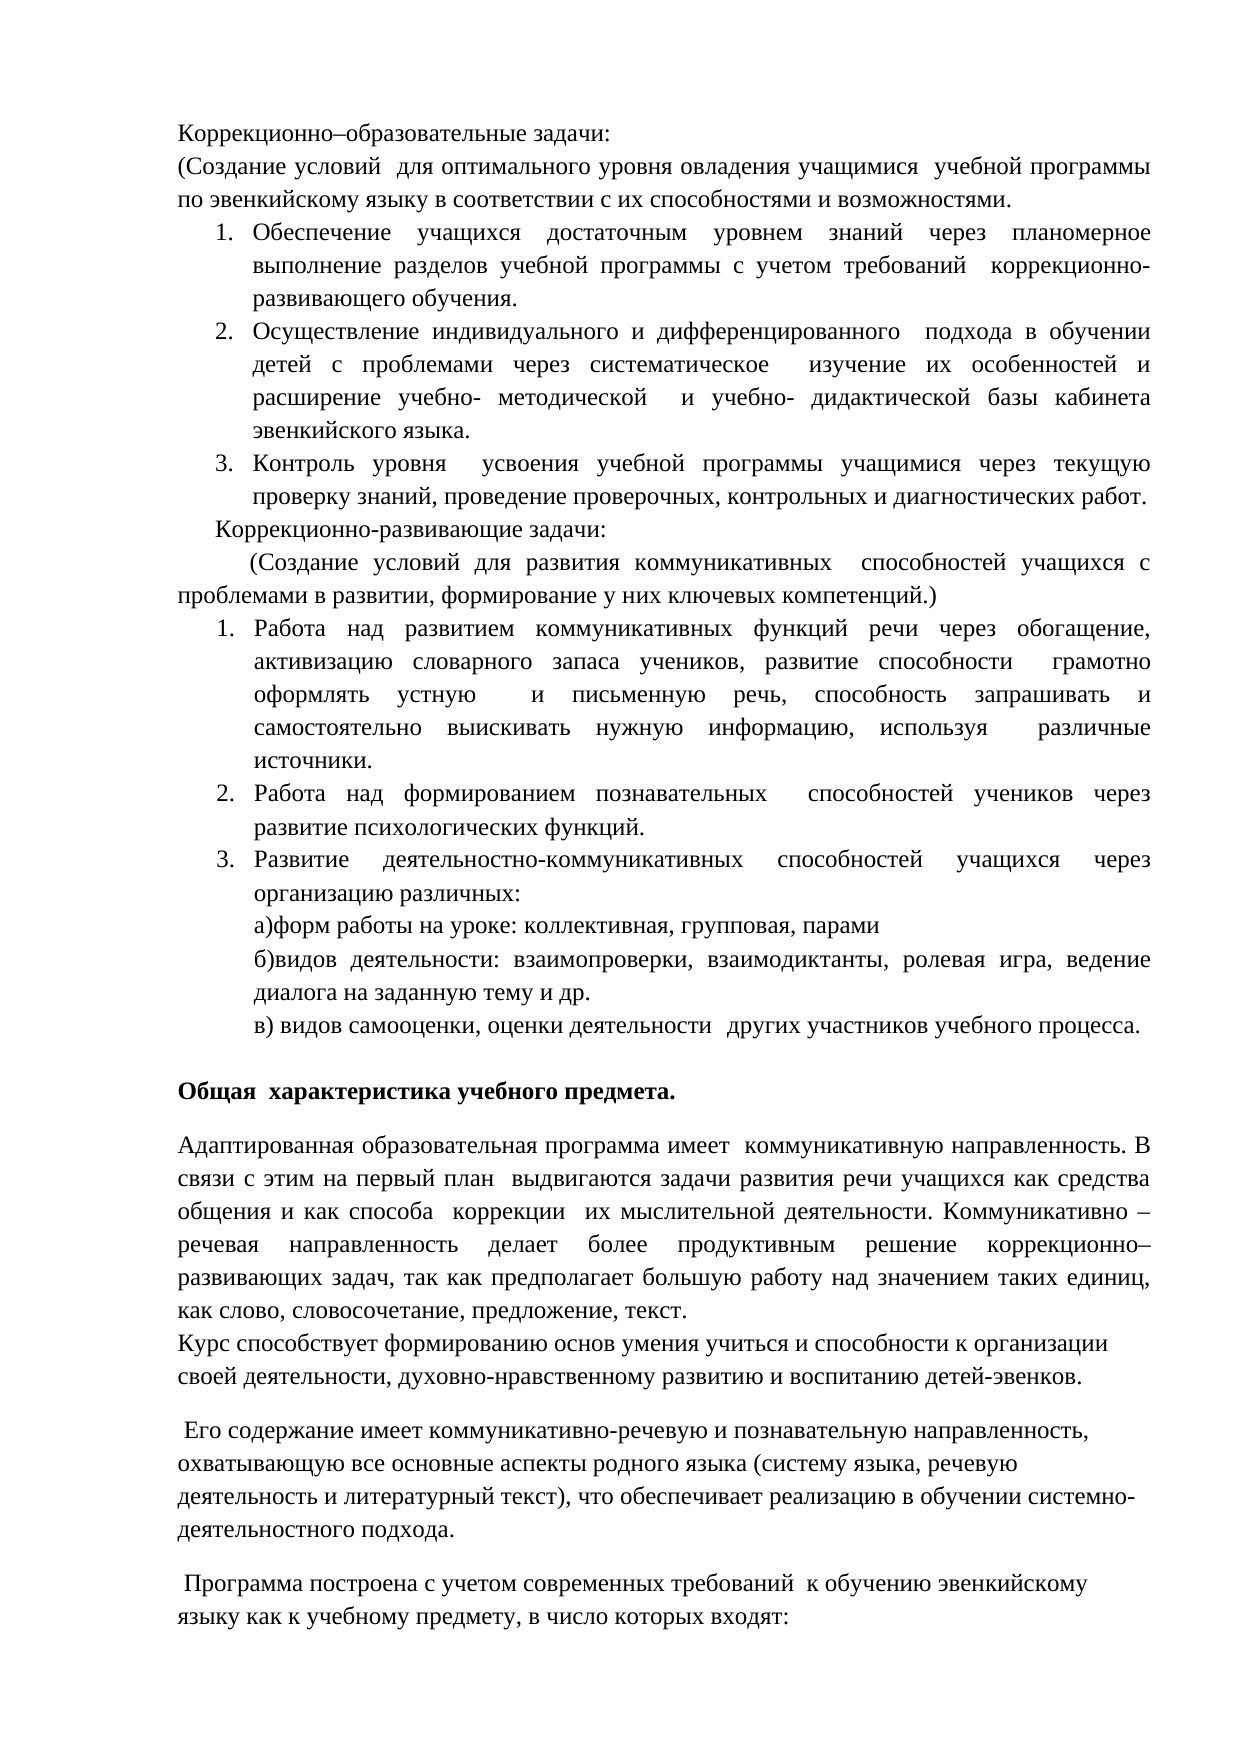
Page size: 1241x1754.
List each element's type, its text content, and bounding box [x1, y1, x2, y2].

list Работа над развитием коммуникативных функций речи через обогащение, активизацию словарного запаса учеников, развитие способности грамотно оформлять устную и письменную речь, способность запрашивать и самостоятельно выискивать нужную информацию, используя различные источники. [216, 613, 1152, 774]
text (Создание условий для развития коммуникативных способностей учащихся с проблемами в развитии, формирование у них ключевых компетенций.) [177, 547, 1152, 609]
list в) видов самооценки, оценки деятельности других участников учебного процесса. [254, 1010, 1152, 1038]
text Адаптированная образовательная программа имеет коммуникативную направленность. В связи с этим на первый план выдвигаются задачи развития речи учащихся как средства общения и как способа коррекции их мыслительной деятельности. Коммуникативно – речевая направленность делает более продуктивным решение коррекционно–развивающих задач, так как предполагает большую работу над значением таких единиц, как слово, словосочетание, предложение, текст. [177, 1130, 1152, 1324]
text Коррекционно-развивающие задачи: [215, 514, 1152, 543]
list а)форм работы на уроке: коллективная, групповая, парами [254, 911, 1152, 939]
list Работа над формированием познавательных способностей учеников через развитие психологических функций. [216, 778, 1152, 840]
list Контроль уровня усвоения учебной программы учащимися через текущую проверку знаний, проведение проверочных, контрольных и диагностических работ. [215, 448, 1152, 510]
list б)видов деятельности: взаимопроверки, взаимодиктанты, ролевая игра, ведение диалога на заданную тему и др. [254, 944, 1152, 1005]
list Развитие деятельностно-коммуникативных способностей учащихся через организацию различных: [216, 844, 1152, 906]
text Его содержание имеет коммуникативно-речевую и познавательную направленность, охватывающую все основные аспекты родного языка (систему языка, речевую деятельность и литературный текст), что обеспечивает реализацию в обучении системно- деятельностного подхода. [177, 1415, 1152, 1543]
text (Создание условий для оптимального уровня овладения учащимися учебной программы по эвенкийскому языку в соответствии с их способностями и возможностями. [177, 151, 1152, 213]
text Коррекционно–образовательные задачи: [177, 118, 1152, 147]
text Программа построена с учетом современных требований к обучению эвенкийскому языку как к учебному предмету, в число которых входят: [177, 1568, 1152, 1630]
text Общая характеристика учебного предмета. [177, 1076, 1152, 1105]
list Осуществление индивидуального и дифференцированного подхода в обучении детей с проблемами через систематическое изучение их особенностей и расширение учебно- методической и учебно- дидактической базы кабинета эвенкийского языка. [215, 316, 1152, 444]
text Курс способствует формированию основ умения учиться и способности к организации своей деятельности, духовно-нравственному развитию и воспитанию детей-эвенков. [177, 1328, 1152, 1390]
list Обеспечение учащихся достаточным уровнем знаний через планомерное выполнение разделов учебной программы с учетом требований коррекционно-развивающего обучения. [215, 217, 1152, 312]
